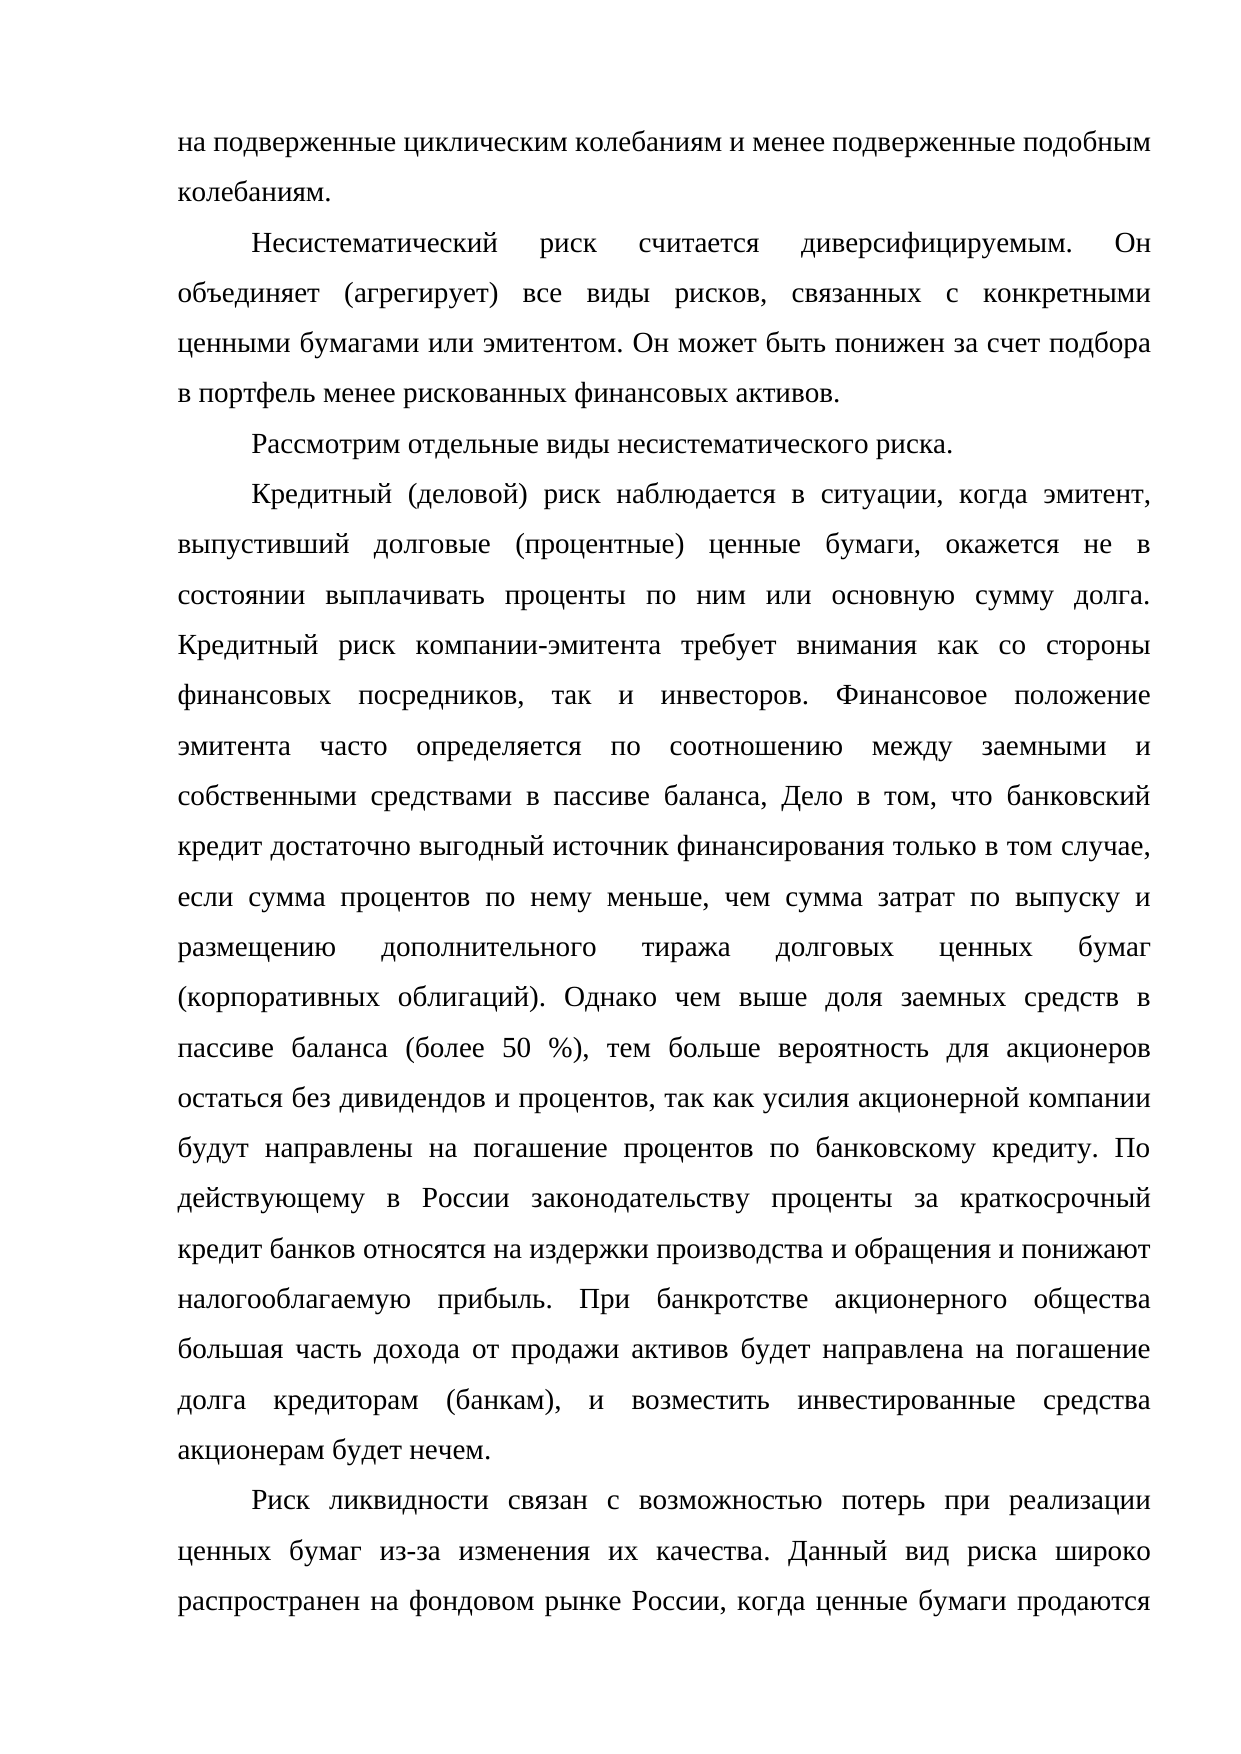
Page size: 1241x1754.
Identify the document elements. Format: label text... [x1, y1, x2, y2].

text Рассмотрим отдельные виды несистематического риска. [177, 426, 1152, 459]
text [177, 124, 1152, 208]
text Несистематический риск считается диверсифицируемым. Он объединяет (агрегирует) все виды рисков, связанных с конкретными ценными бумагами или эмитентом. Он может быть понижен за счет подбора в портфель менее рискованных финансовых активов. [177, 225, 1152, 409]
text Кредитный (деловой) риск наблюдается в ситуации, когда эмитент, выпустивший долговые (процентные) ценные бумаги, окажется не в состоянии выплачивать проценты по ним или основную сумму долга. Кредитный риск компании-эмитента требует внимания как со стороны финансовых посредников, так и инвесторов. Финансовое положение эмитента часто определяется по соотношению между заемными и собственными средствами в пассиве баланса, Дело в том, что банковский кредит достаточно выгодный источник финансирования только в том случае, если сумма процентов по нему меньше, чем сумма затрат по выпуску и размещению дополнительного тиража долговых ценных бумаг (корпоративных облигаций). Однако чем выше доля заемных средств в пассиве баланса (более 50 %), тем больше вероятность для акционеров остаться без дивидендов и процентов, так как усилия акционерной компании будут направлены на погашение процентов по банковскому кредиту. По действующему в России законодательству проценты за краткосрочный кредит банков относятся на издержки производства и обращения и понижают налогооблагаемую прибыль. При банкротстве акционерного общества большая часть дохода от продажи активов будет направлена на погашение долга кредиторам (банкам), и возместить инвестированные средства акционерам будет нечем. [177, 476, 1152, 1466]
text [177, 1482, 1152, 1617]
